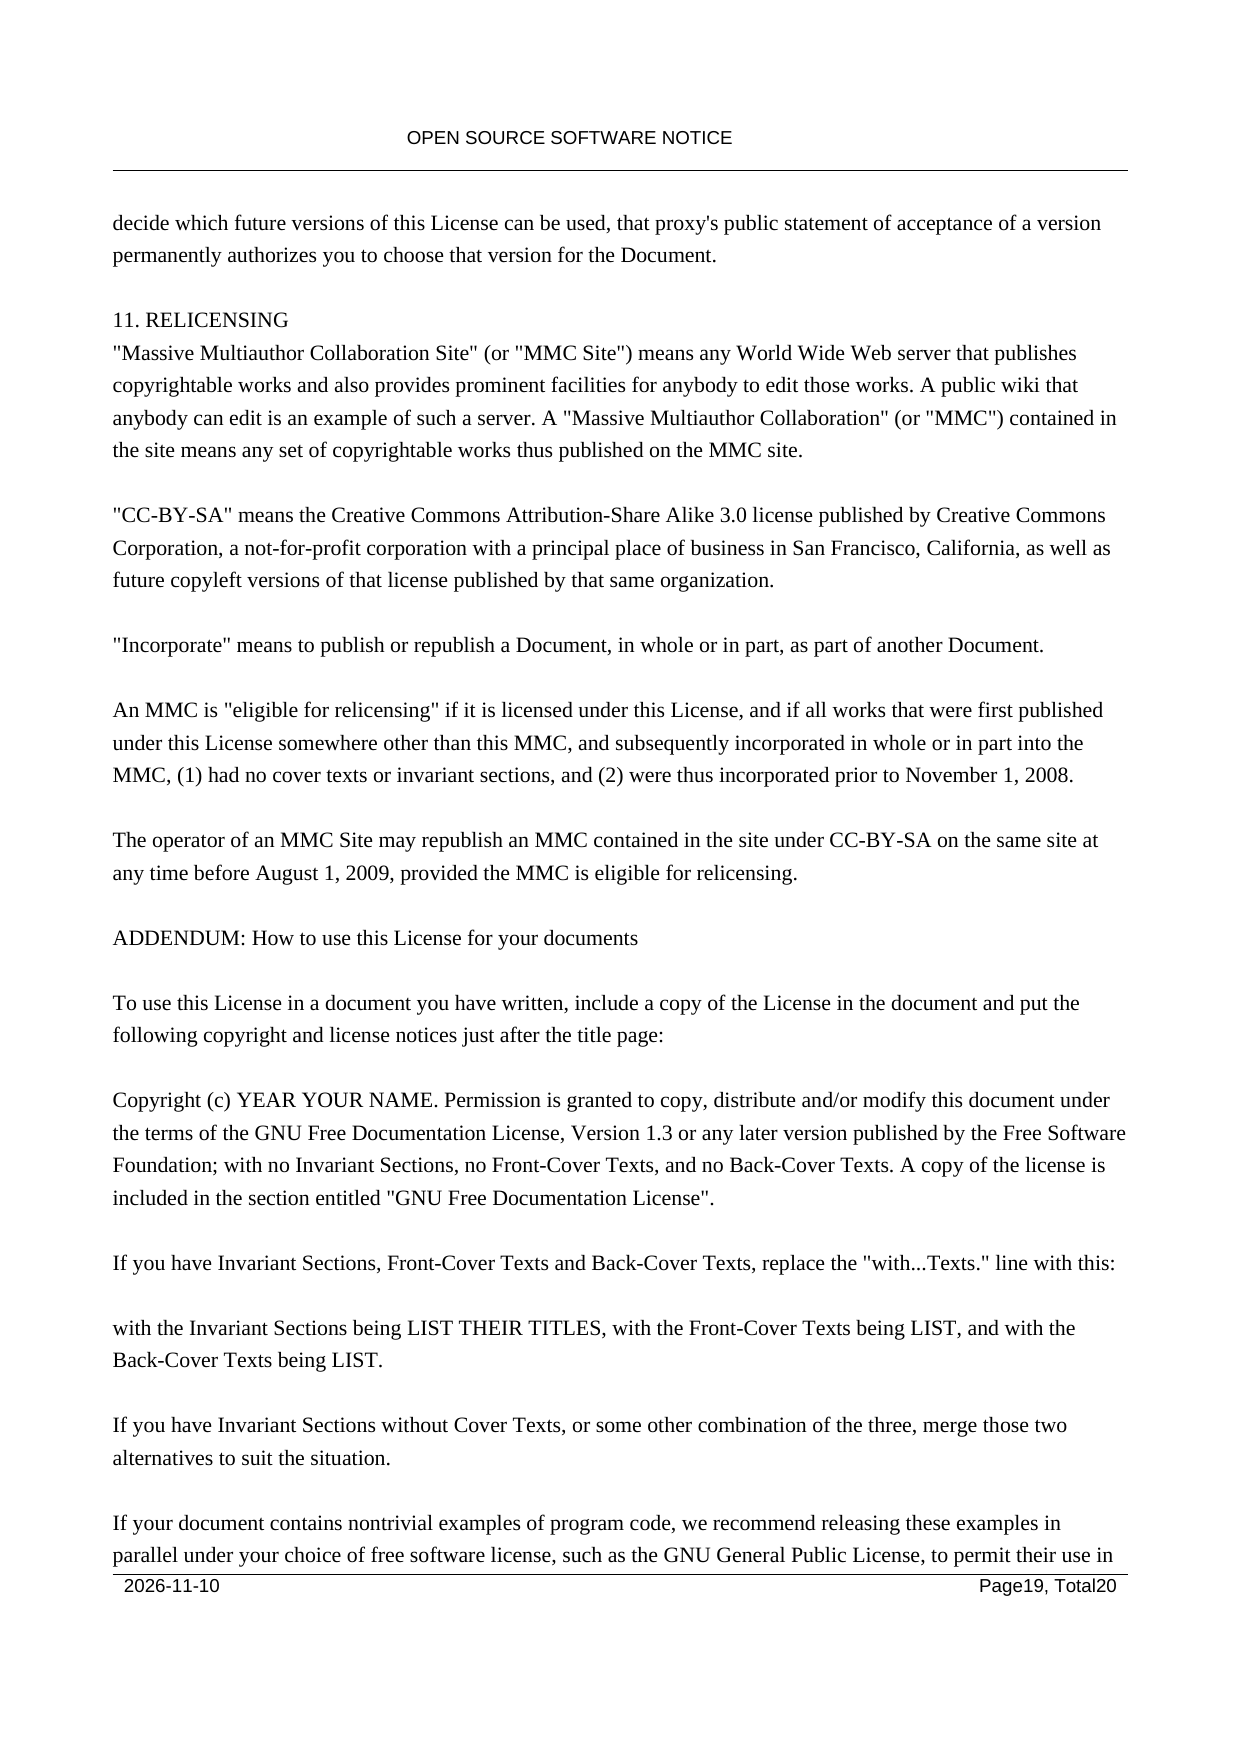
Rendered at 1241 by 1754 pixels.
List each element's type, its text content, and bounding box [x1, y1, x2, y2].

text 11. RELICENSING [112, 304, 1128, 336]
text "CC-BY-SA" means the Creative Commons Attribution-Share Alike 3.0 license published by Creative Commons Corporation, a not-for-profit corporation with a principal place of business in San Francisco, California, as well as future copyleft versions of that license published by that same organization. [112, 499, 1128, 596]
text with the Invariant Sections being LIST THEIR TITLES, with the Front-Cover Texts being LIST, and with the Back-Cover Texts being LIST. [112, 1311, 1128, 1376]
text If you have Invariant Sections, Front-Cover Texts and Back-Cover Texts, replace the "with...Texts." line with this: [112, 1246, 1128, 1279]
text An MMC is "eligible for relicensing" if it is licensed under this License, and if all works that were first published under this License somewhere other than this MMC, and subsequently incorporated in whole or in part into the MMC, (1) had no cover texts or invariant sections, and (2) were thus incorporated prior to November 1, 2008. [112, 694, 1128, 791]
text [112, 206, 1128, 271]
text "Incorporate" means to publish or republish a Document, in whole or in part, as part of another Document. [112, 629, 1128, 661]
text If you have Invariant Sections without Cover Texts, or some other combination of the three, merge those two alternatives to suit the situation. [112, 1409, 1128, 1474]
text ADDENDUM: How to use this License for your documents [112, 921, 1128, 954]
text The operator of an MMC Site may republish an MMC contained in the site under CC-BY-SA on the same site at any time before August 1, 2009, provided the MMC is eligible for relicensing. [112, 824, 1128, 889]
text "Massive Multiauthor Collaboration Site" (or "MMC Site") means any World Wide Web server that publishes copyrightable works and also provides prominent facilities for anybody to edit those works. A public wiki that anybody can edit is an example of such a server. A "Massive Multiauthor Collaboration" (or "MMC") contained in the site means any set of copyrightable works thus published on the MMC site. [112, 336, 1128, 466]
text To use this License in a document you have written, include a copy of the License in the document and put the following copyright and license notices just after the title page: [112, 986, 1128, 1051]
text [112, 1506, 1128, 1571]
text Copyright (c) YEAR YOUR NAME. Permission is granted to copy, distribute and/or modify this document under the terms of the GNU Free Documentation License, Version 1.3 or any later version published by the Free Software Foundation; with no Invariant Sections, no Front-Cover Texts, and no Back-Cover Texts. A copy of the license is included in the section entitled "GNU Free Documentation License". [112, 1084, 1128, 1214]
